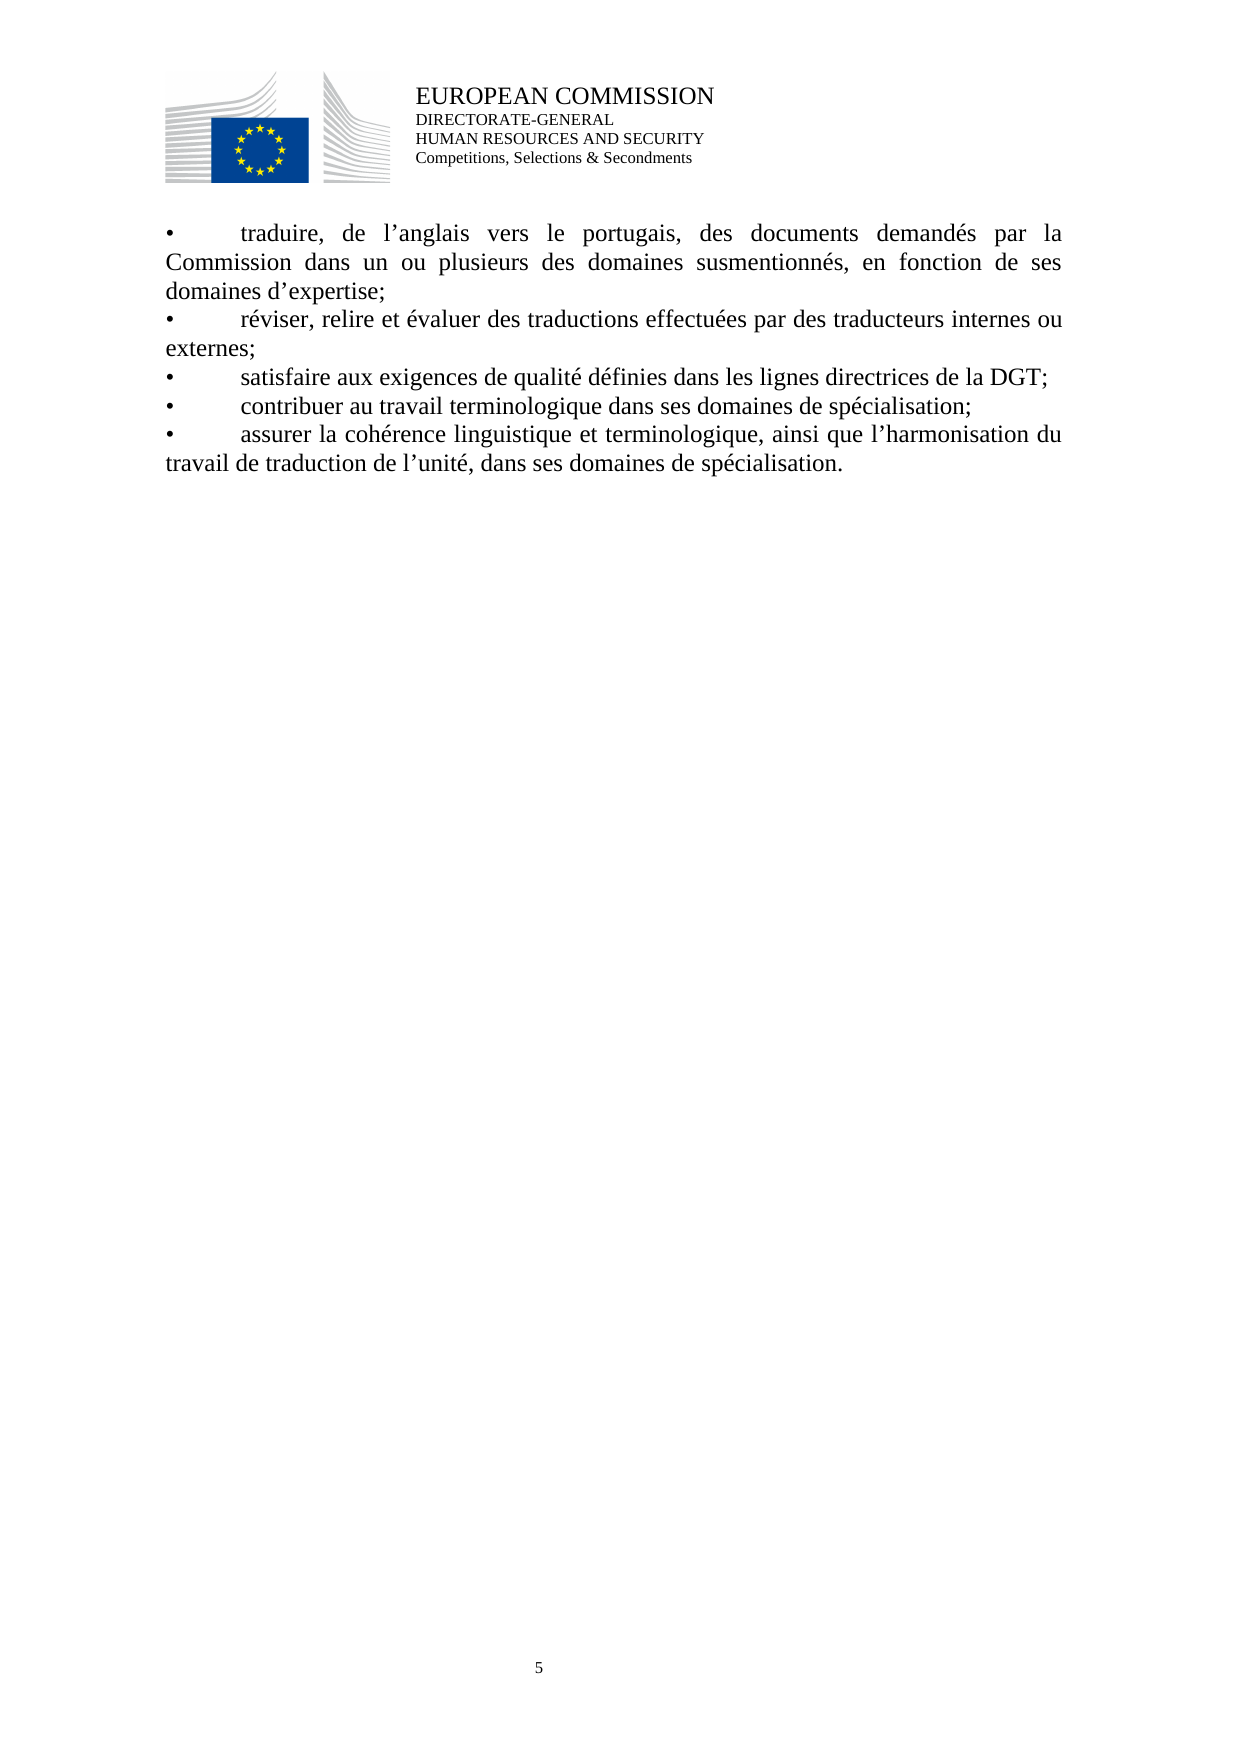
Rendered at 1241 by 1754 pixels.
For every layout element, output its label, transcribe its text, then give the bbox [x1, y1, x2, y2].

picture [165, 71, 391, 183]
text • contribuer au travail terminologique dans ses domaines de spécialisation; [165, 391, 1063, 419]
text • assurer la cohérence linguistique et terminologique, ainsi que l’harmonisation du travail de traduction de l’unité, dans ses domaines de spécialisation. [165, 419, 1063, 477]
text • satisfaire aux exigences de qualité définies dans les lignes directrices de la DGT; [165, 362, 1063, 391]
text • traduire, de l’anglais vers le portugais, des documents demandés par la Commission dans un ou plusieurs des domaines susmentionnés, en fonction de ses domaines d’expertise; [165, 134, 1063, 304]
text • réviser, relire et évaluer des traductions effectuées par des traducteurs internes ou externes; [165, 304, 1063, 362]
